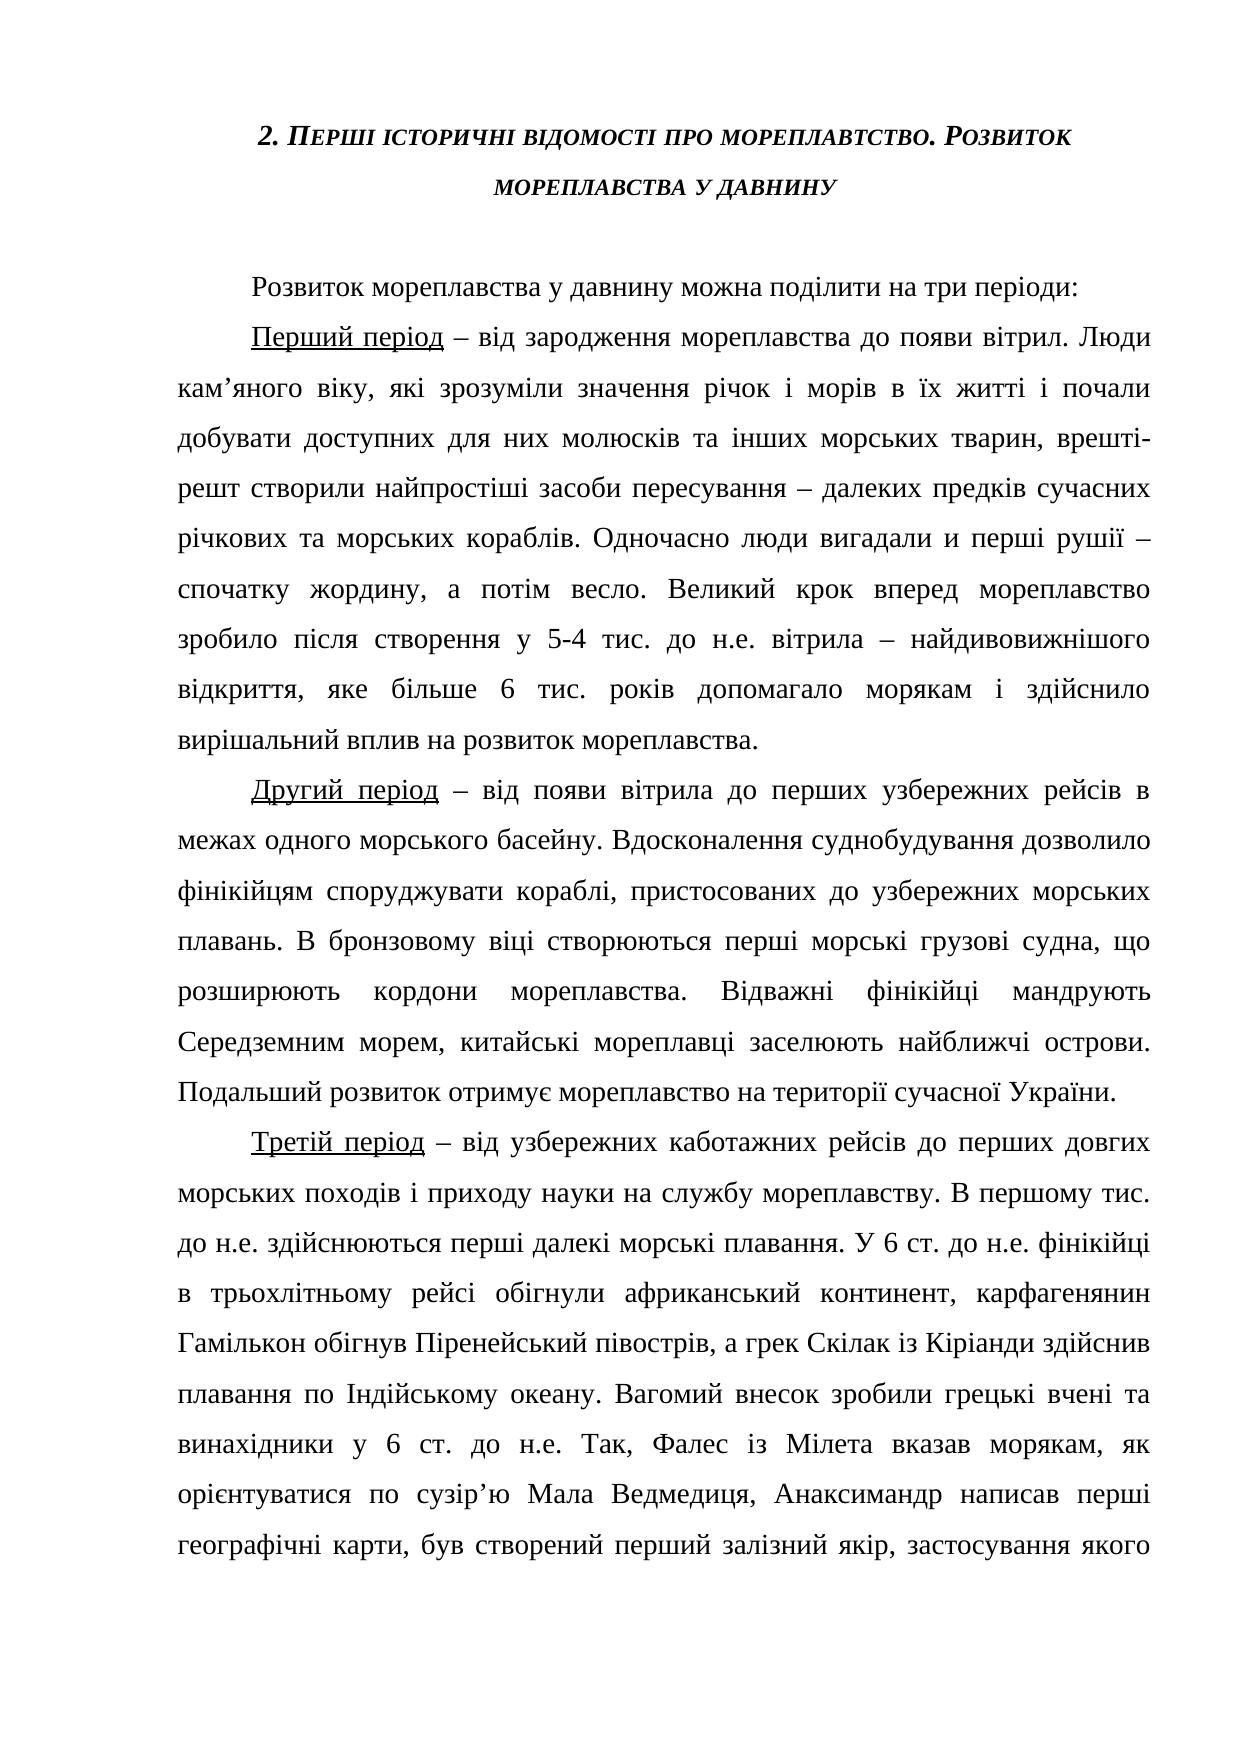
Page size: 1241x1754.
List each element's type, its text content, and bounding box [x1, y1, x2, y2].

text Перший період – від зародження мореплавства до появи вітрил. Люди кам’яного віку, які зрозуміли значення річок і морів в їх житті і почали добувати доступних для них молюсків та інших морських тварин, врешті-решт створили найпростіші засоби пересування – далеких предків сучасних річкових та морських кораблів. Одночасно люди вигадали и перші рушії – спочатку жордину, а потім весло. Великий крок вперед мореплавство зробило після створення у 5-4 тис. до н.е. вітрила – найдивовижнішого відкриття, яке більше 6 тис. років допомагало морякам і здійснило вирішальний вплив на розвиток мореплавства. [177, 319, 1152, 755]
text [177, 1124, 1152, 1560]
subtitle 2. Перші історичні відомості про мореплавтство. Розвиток мореплавства у давнину [177, 118, 1152, 202]
text Другий період – від появи вітрила до перших узбережних рейсів в межах одного морського басейну. Вдосконалення суднобудування дозволило фінікійцям споруджувати кораблі, пристосованих до узбережних морських плавань. В бронзовому віці створюються перші морські грузові судна, що розширюють кордони мореплавства. Відважні фінікійці мандрують Середземним морем, китайські мореплавці заселюють найближчі острови. Подальший розвиток отримує мореплавство на території сучасної України. [177, 772, 1152, 1108]
text Розвиток мореплавства у давнину можна поділити на три періоди: [177, 269, 1152, 303]
